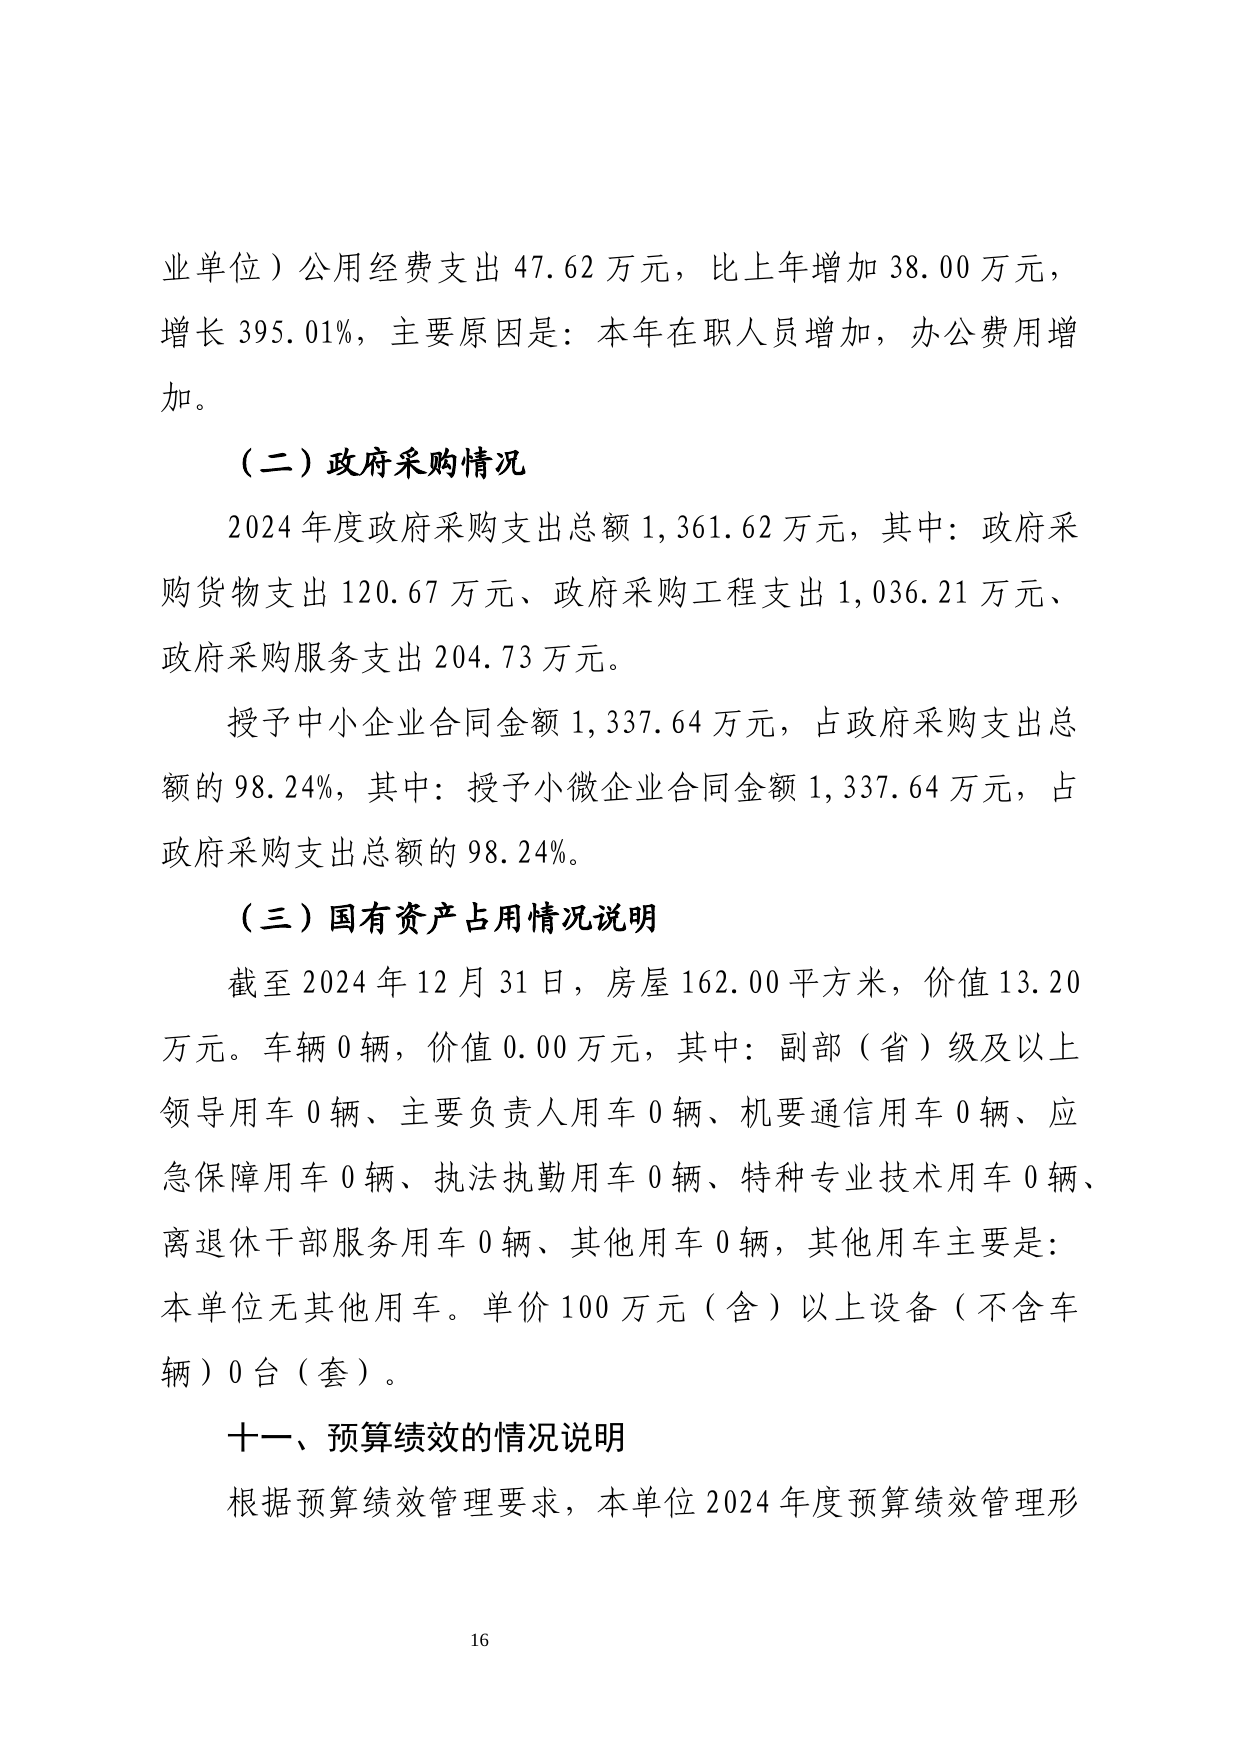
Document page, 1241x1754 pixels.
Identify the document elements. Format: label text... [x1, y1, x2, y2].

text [159, 1468, 1081, 1533]
text （三）国有资产占用情况说明 [159, 883, 1081, 948]
text 截至2024年12月31日，房屋162.00平方米，价值13.20万元。车辆0辆，价值0.00万元，其中：副部（省）级及以上领导用车0辆、主要负责人用车0辆、机要通信用车0辆、应急保障用车0辆、执法执勤用车0辆、特种专业技术用车0辆、离退休干部服务用车0辆、其他用车0辆，其他用车主要是：本单位无其他用车。单价100万元（含）以上设备（不含车辆）0台（套）。 [159, 948, 1081, 1403]
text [159, 233, 1081, 428]
text 2024年度政府采购支出总额1,361.62万元，其中：政府采购货物支出120.67万元、政府采购工程支出1,036.21万元、政府采购服务支出204.73万元。 [159, 493, 1081, 688]
text 授予中小企业合同金额1,337.64万元，占政府采购支出总额的98.24%，其中：授予小微企业合同金额1,337.64万元，占政府采购支出总额的98.24%。 [159, 688, 1081, 883]
text （二）政府采购情况 [159, 428, 1081, 493]
text 十一、预算绩效的情况说明 [159, 1403, 1081, 1468]
